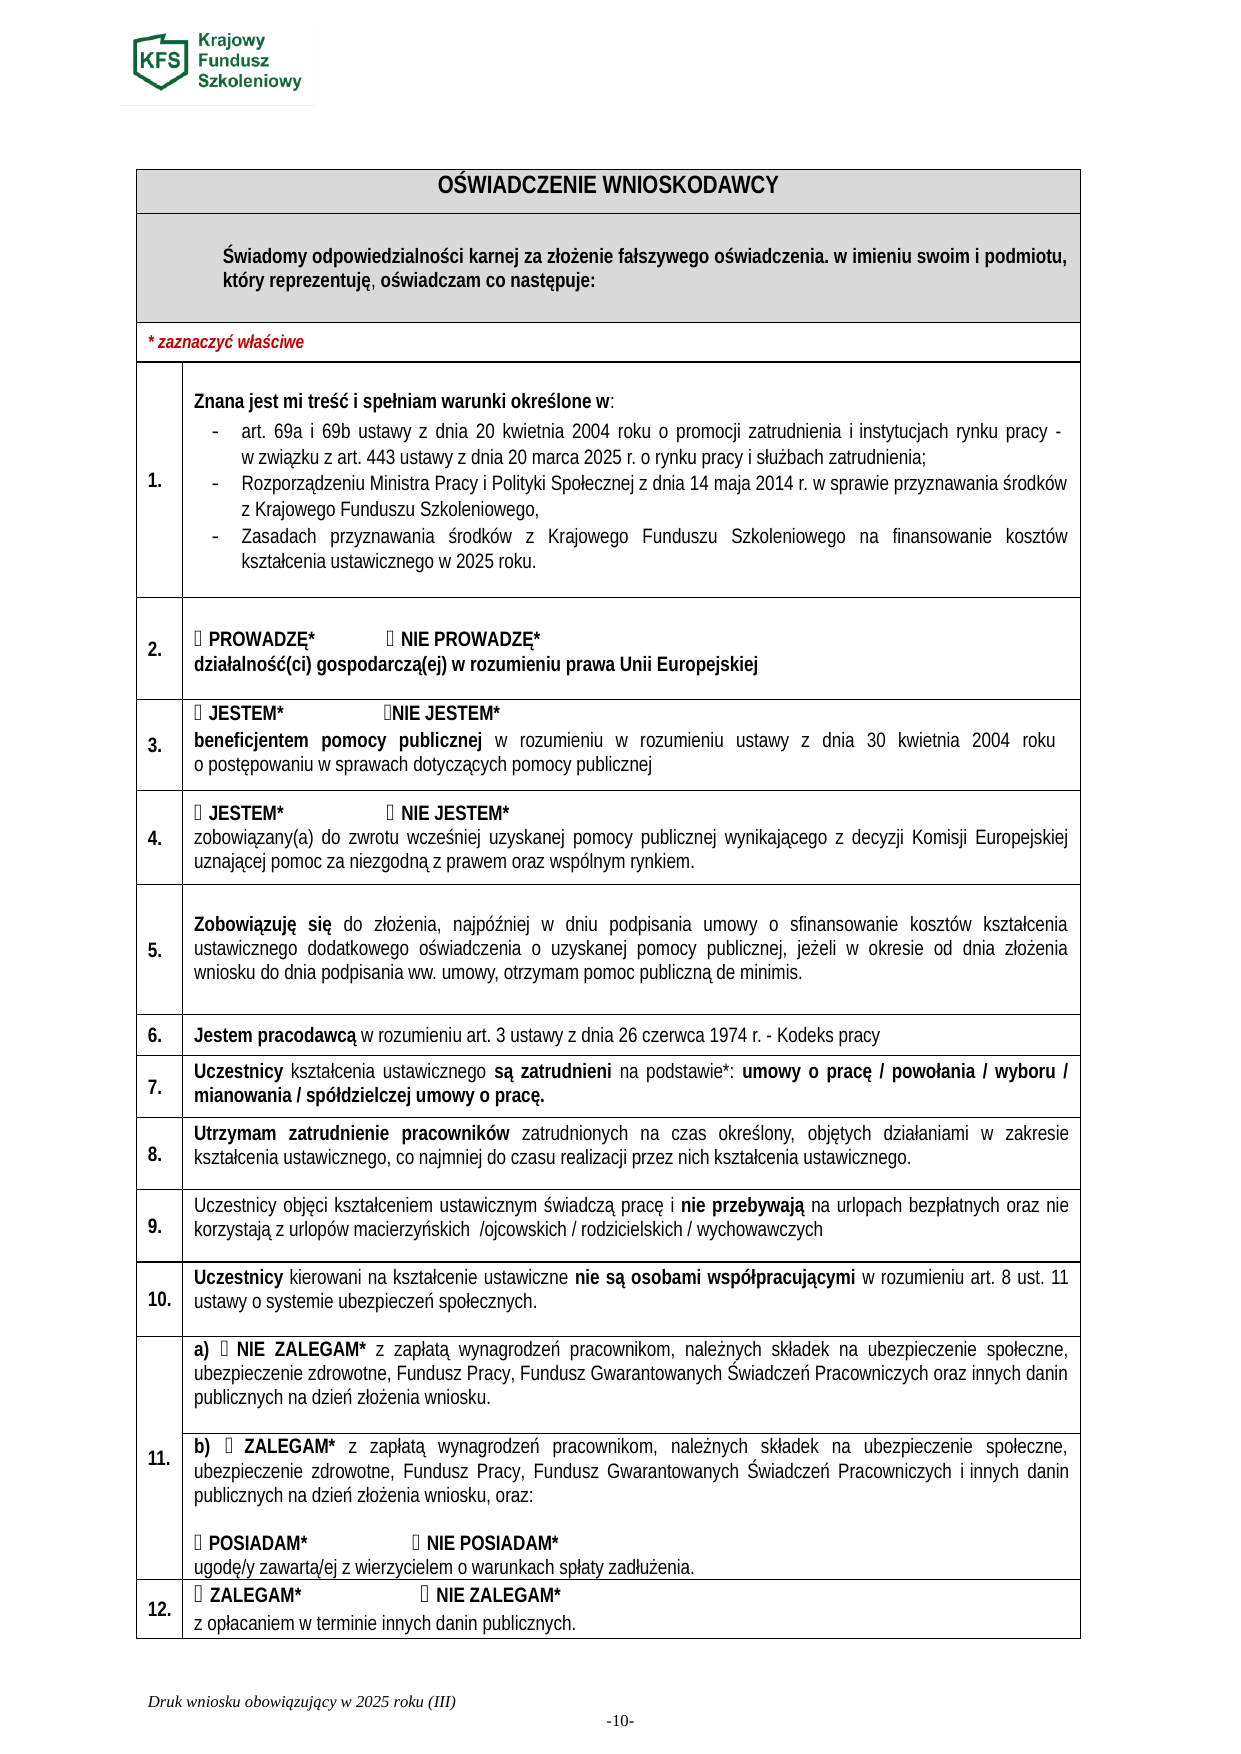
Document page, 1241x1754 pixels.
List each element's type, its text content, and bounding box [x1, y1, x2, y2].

table_cell b) ZALEGAM* z zapłatą wynagrodzeń pracownikom, należnych składek na ubezpieczenie społeczne, ubezpieczenie zdrowotne, Fundusz Pracy, Fundusz Gwarantowanych Świadczeń Pracowniczych i innych danin publicznych na dzień złożenia wniosku, oraz: POSIADAM* NIE POSIADAM* ugodę/y zawartą/ej z wierzycielem o warunkach spłaty zadłużenia. [183, 1434, 1080, 1579]
table_cell Uczestnicy kierowani na kształcenie ustawiczne nie są osobami współpracującymi w rozumieniu art. 8 ust. 11 ustawy o systemie ubezpieczeń społecznych. [183, 1263, 1080, 1336]
table_header OŚWIADCZENIE WNIOSKODAWCY [137, 170, 1080, 213]
table_cell 11. [137, 1337, 182, 1579]
table_cell Uczestnicy objęci kształceniem ustawicznym świadczą pracę i nie przebywają na urlopach bezpłatnych oraz nie korzystają z urlopów macierzyńskich /ojcowskich / rodzicielskich / wychowawczych [183, 1190, 1080, 1261]
table_cell JESTEM* NIE JESTEM* zobowiązany(a) do zwrotu wcześniej uzyskanej pomocy publicznej wynikającego z decyzji Komisji Europejskiej uznającej pomoc za niezgodną z prawem oraz wspólnym rynkiem. [183, 791, 1080, 884]
table_cell ZALEGAM* NIE ZALEGAM* z opłacaniem w terminie innych danin publicznych. [183, 1580, 1080, 1637]
table_cell 1. [137, 363, 182, 597]
table_cell 10. [137, 1263, 182, 1336]
table_cell PROWADZĘ* NIE PROWADZĘ* działalność(ci) gospodarczą(ej) w rozumieniu prawa Unii Europejskiej [183, 598, 1080, 699]
picture [118, 17, 315, 106]
table_cell Utrzymam zatrudnienie pracowników zatrudnionych na czas określony, objętych działaniami w zakresie kształcenia ustawicznego, co najmniej do czasu realizacji przez nich kształcenia ustawicznego. [183, 1118, 1080, 1189]
table_cell 5. [137, 885, 182, 1014]
table_cell Jestem pracodawcą w rozumieniu art. 3 ustawy z dnia 26 czerwca 1974 r. - Kodeks pracy [183, 1015, 1080, 1055]
table_cell 3. [137, 700, 182, 790]
table_cell 7. [137, 1056, 182, 1117]
table_cell 12. [137, 1580, 182, 1637]
table_cell Zobowiązuję się do złożenia, najpóźniej w dniu podpisania umowy o sfinansowanie kosztów kształcenia ustawicznego dodatkowego oświadczenia o uzyskanej pomocy publicznej, jeżeli w okresie od dnia złożenia wniosku do dnia podpisania ww. umowy, otrzymam pomoc publiczną de minimis. [183, 885, 1080, 1014]
table_cell 9. [137, 1190, 182, 1261]
table_cell 6. [137, 1015, 182, 1055]
table_cell Świadomy odpowiedzialności karnej za złożenie fałszywego oświadczenia. w imieniu swoim i podmiotu, który reprezentuję, oświadczam co następuje: [137, 214, 1080, 322]
table_cell 4. [137, 791, 182, 884]
table_cell Uczestnicy kształcenia ustawicznego są zatrudnieni na podstawie*: umowy o pracę / powołania / wyboru / mianowania / spółdzielczej umowy o pracę. [183, 1056, 1080, 1117]
table_cell Znana jest mi treść i spełniam warunki określone w: art. 69a i 69b ustawy z dnia 20 kwietnia 2004 roku o promocji zatrudnienia i instytucjach rynku pracy - w związku z art. 443 ustawy z dnia 20 marca 2025 r. o rynku pracy i służbach zatrudnienia; Rozporządzeniu Ministra Pracy i Polityki Społecznej z dnia 14 maja 2014 r. w sprawie przyznawania środków z Krajowego Funduszu Szkoleniowego, Zasadach przyznawania środków z Krajowego Funduszu Szkoleniowego na finansowanie kosztów kształcenia ustawicznego w 2025 roku. [183, 363, 1080, 597]
table_cell 2. [137, 598, 182, 699]
table_cell a) NIE ZALEGAM* z zapłatą wynagrodzeń pracownikom, należnych składek na ubezpieczenie społeczne, ubezpieczenie zdrowotne, Fundusz Pracy, Fundusz Gwarantowanych Świadczeń Pracowniczych oraz innych danin publicznych na dzień złożenia wniosku. [183, 1337, 1080, 1433]
table_cell * zaznaczyć właściwe [137, 323, 1080, 361]
table_cell 8. [137, 1118, 182, 1189]
table_cell JESTEM* NIE JESTEM* beneficjentem pomocy publicznej w rozumieniu w rozumieniu ustawy z dnia 30 kwietnia 2004 roku o postępowaniu w sprawach dotyczących pomocy publicznej [183, 700, 1080, 790]
